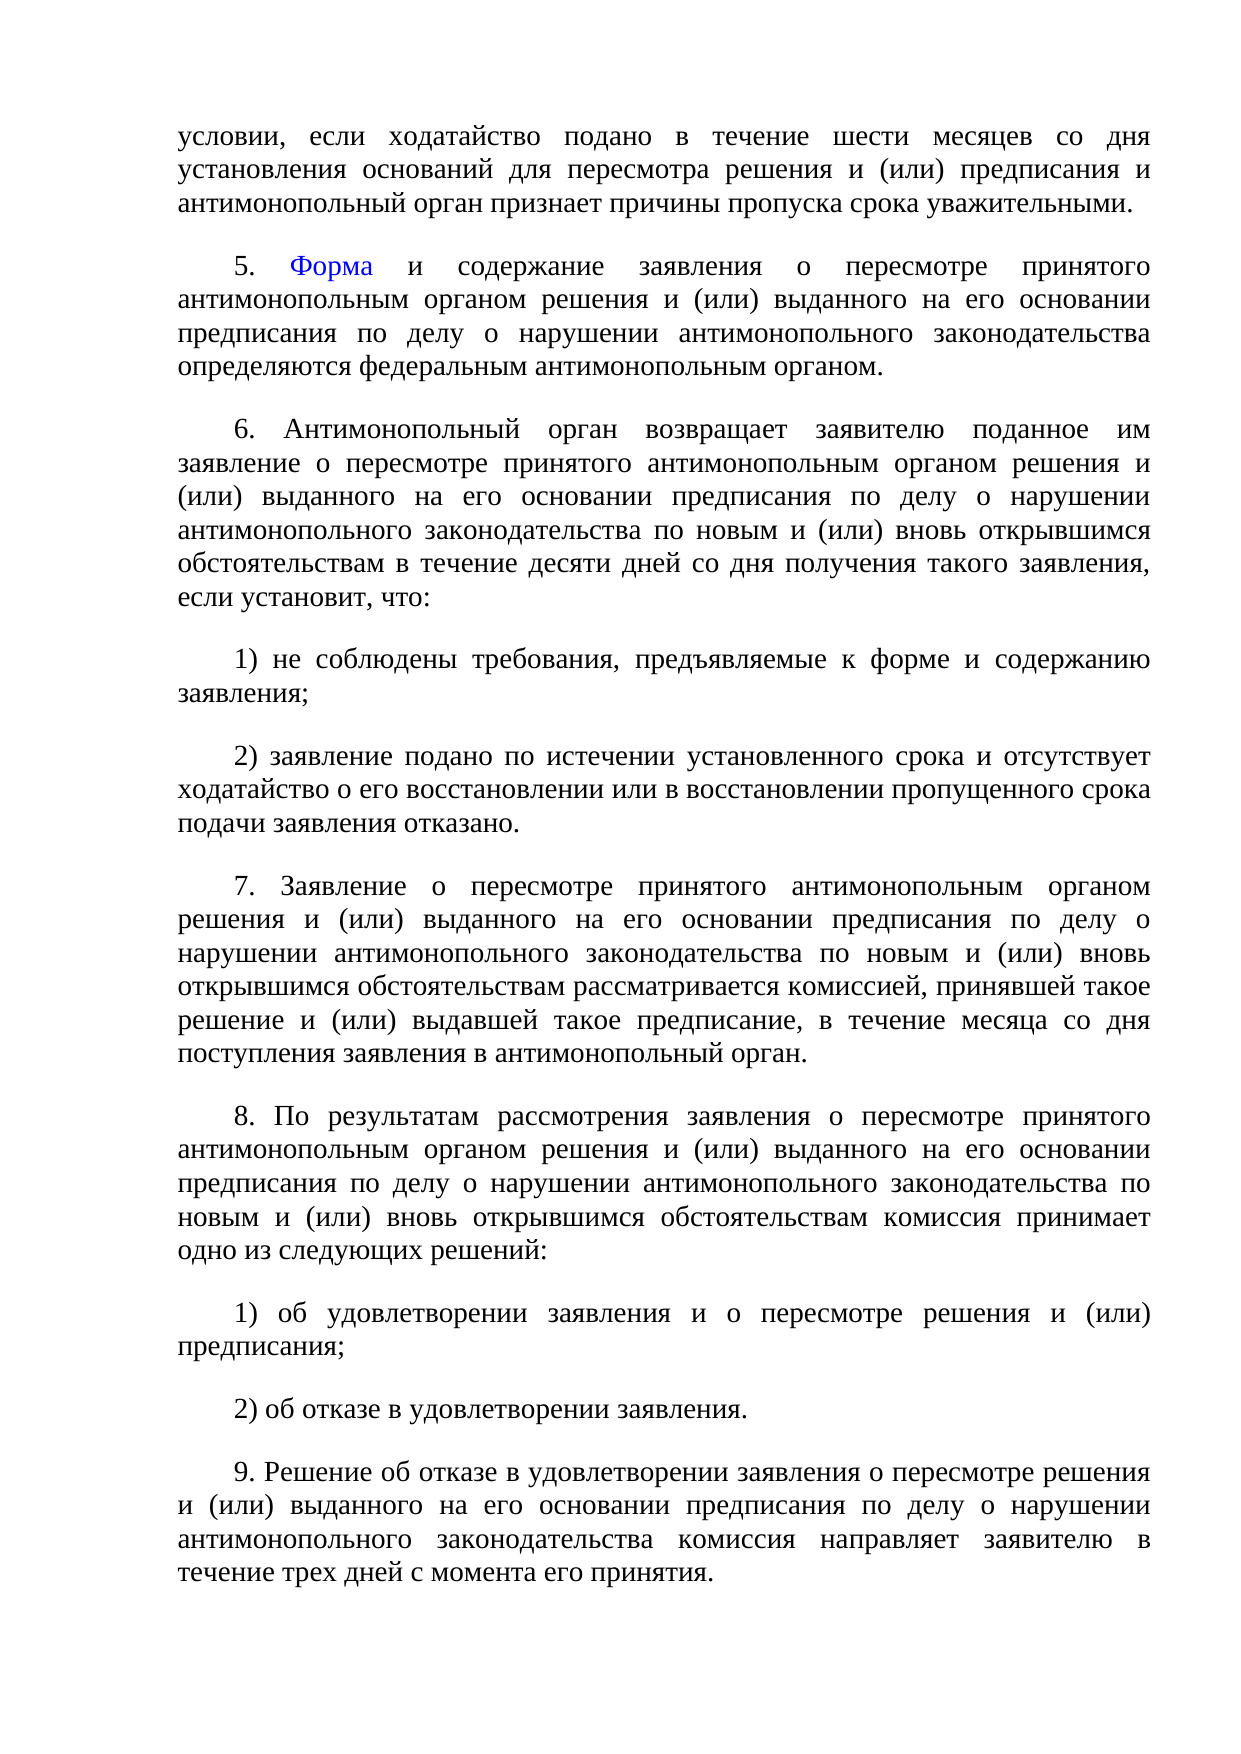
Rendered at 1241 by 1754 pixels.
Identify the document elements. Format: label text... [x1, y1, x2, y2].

text 2) об отказе в удовлетворении заявления. [177, 1391, 1152, 1425]
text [177, 118, 1152, 219]
text 5. Форма и содержание заявления о пересмотре принятого антимонопольным органом решения и (или) выданного на его основании предписания по делу о нарушении антимонопольного законодательства определяются федеральным антимонопольным органом. [177, 248, 1152, 382]
text 6. Антимонопольный орган возвращает заявителю поданное им заявление о пересмотре принятого антимонопольным органом решения и (или) выданного на его основании предписания по делу о нарушении антимонопольного законодательства по новым и (или) вновь открывшимся обстоятельствам в течение десяти дней со дня получения такого заявления, если установит, что: [177, 411, 1152, 612]
text 8. По результатам рассмотрения заявления о пересмотре принятого антимонопольным органом решения и (или) выданного на его основании предписания по делу о нарушении антимонопольного законодательства по новым и (или) вновь открывшимся обстоятельствам комиссия принимает одно из следующих решений: [177, 1098, 1152, 1266]
text 2) заявление подано по истечении установленного срока и отсутствует ходатайство о его восстановлении или в восстановлении пропущенного срока подачи заявления отказано. [177, 738, 1152, 838]
text 7. Заявление о пересмотре принятого антимонопольным органом решения и (или) выданного на его основании предписания по делу о нарушении антимонопольного законодательства по новым и (или) вновь открывшимся обстоятельствам рассматривается комиссией, принявшей такое решение и (или) выдавшей такое предписание, в течение месяца со дня поступления заявления в антимонопольный орган. [177, 868, 1152, 1069]
text 1) не соблюдены требования, предъявляемые к форме и содержанию заявления; [177, 642, 1152, 709]
text 1) об удовлетворении заявления и о пересмотре решения и (или) предписания; [177, 1295, 1152, 1362]
text 9. Решение об отказе в удовлетворении заявления о пересмотре решения и (или) выданного на его основании предписания по делу о нарушении антимонопольного законодательства комиссия направляет заявителю в течение трех дней с момента его принятия. [177, 1454, 1152, 1588]
